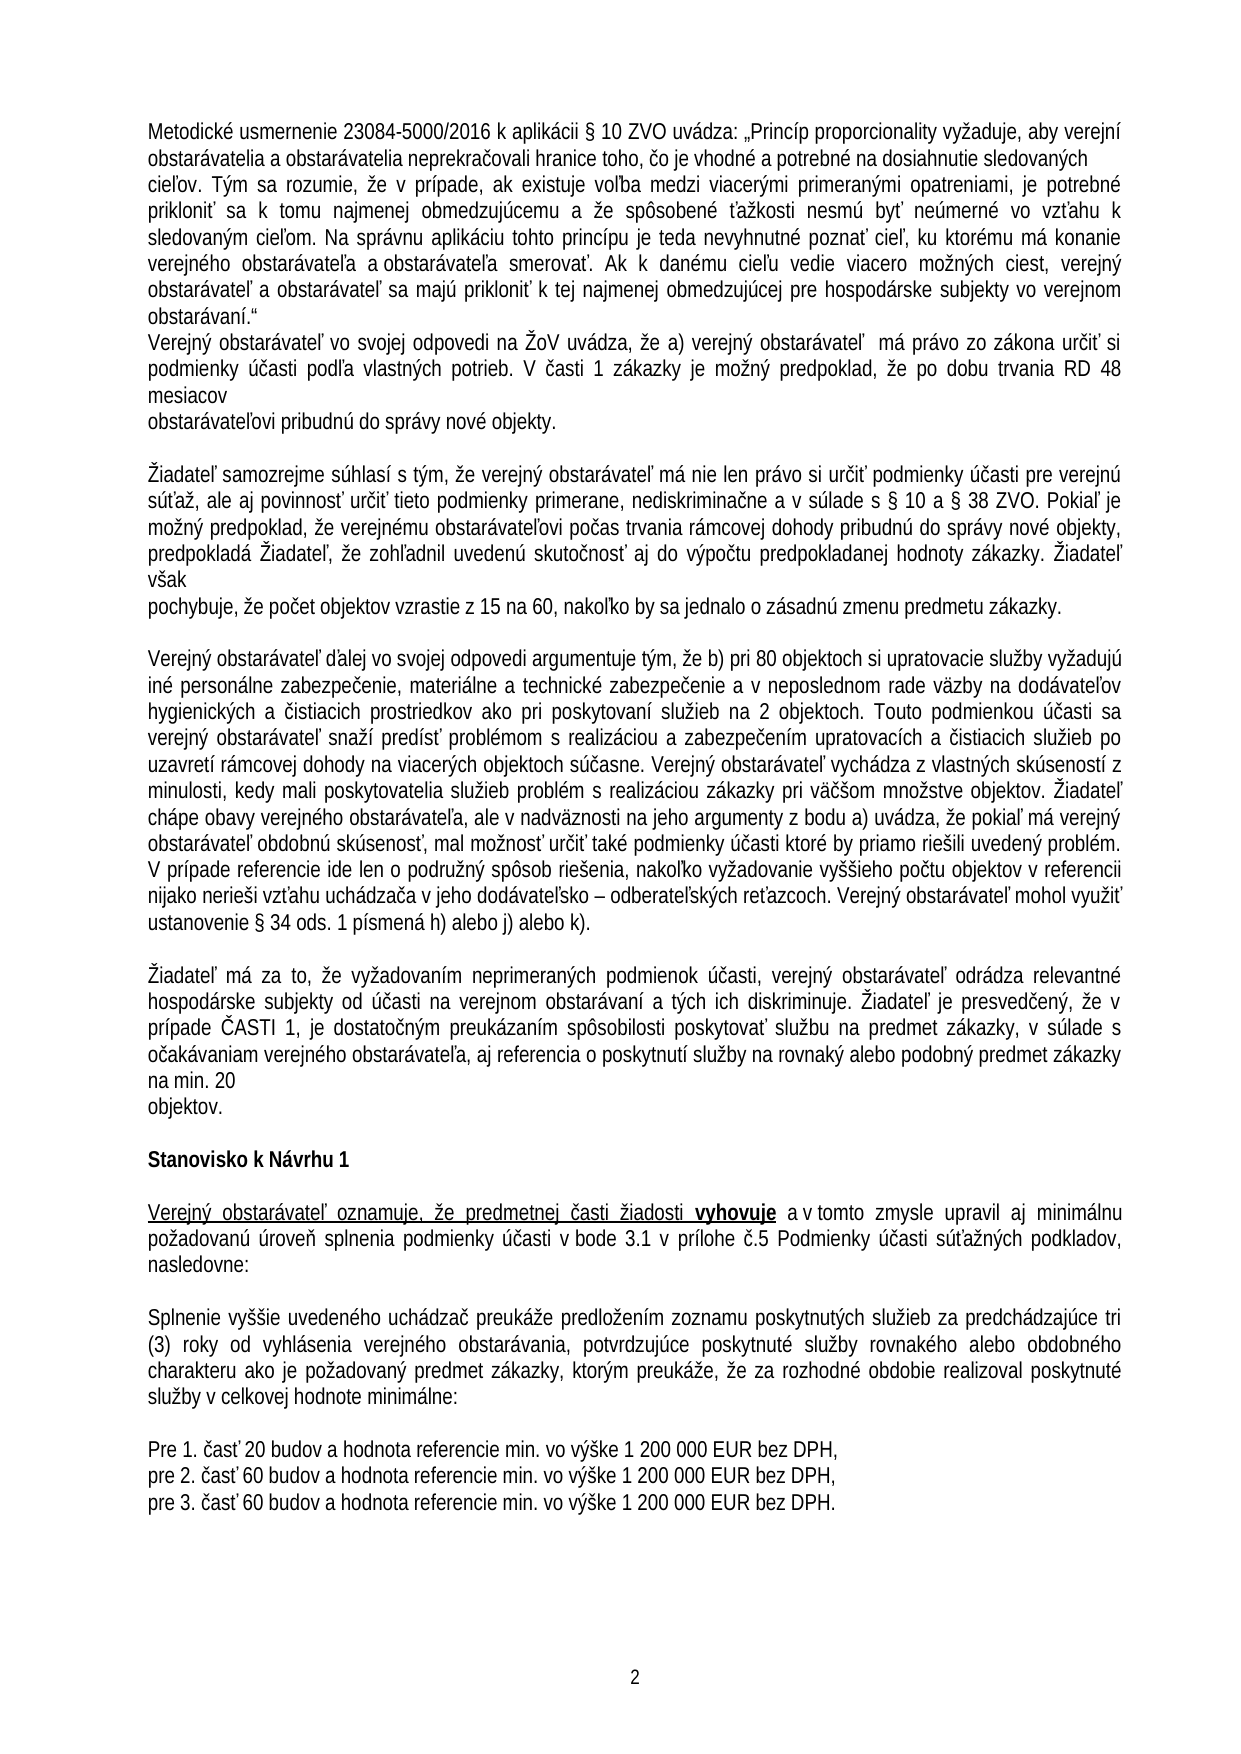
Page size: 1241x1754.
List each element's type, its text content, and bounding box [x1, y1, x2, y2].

text pre 2. časť 60 budov a hodnota referencie min. vo výške 1 200 000 EUR bez DPH, [148, 1462, 1122, 1489]
text Verejný obstarávateľ oznamuje, že predmetnej časti žiadosti vyhovuje a v tomto zmysle upravil aj minimálnu požadovanú úroveň splnenia podmienky účasti v bode 3.1 v prílohe č.5 Podmienky účasti súťažných podkladov, nasledovne: [148, 1199, 1122, 1278]
text Splnenie vyššie uvedeného uchádzač preukáže predložením zoznamu poskytnutých služieb za predchádzajúce tri (3) roky od vyhlásenia verejného obstarávania, potvrdzujúce poskytnuté služby rovnakého alebo obdobného charakteru ako je požadovaný predmet zákazky, ktorým preukáže, že za rozhodné obdobie realizoval poskytnuté služby v celkovej hodnote minimálne: [148, 1304, 1122, 1409]
text pochybuje, že počet objektov vzrastie z 15 na 60, nakoľko by sa jednalo o zásadnú zmenu predmetu zákazky. [148, 593, 1122, 619]
text pre 3. časť 60 budov a hodnota referencie min. vo výške 1 200 000 EUR bez DPH. [148, 1489, 1122, 1515]
text obstarávateľovi pribudnú do správy nové objekty. [148, 408, 1122, 434]
text Pre 1. časť 20 budov a hodnota referencie min. vo výške 1 200 000 EUR bez DPH, [148, 1436, 1122, 1462]
text Žiadateľ samozrejme súhlasí s tým, že verejný obstarávateľ má nie len právo si určiť podmienky účasti pre verejnú súťaž, ale aj povinnosť určiť tieto podmienky primerane, nediskriminačne a v súlade s § 10 a § 38 ZVO. Pokiaľ je možný predpoklad, že verejnému obstarávateľovi počas trvania rámcovej dohody pribudnú do správy nové objekty, predpokladá Žiadateľ, že zohľadnil uvedenú skutočnosť aj do výpočtu predpokladanej hodnoty zákazky. Žiadateľ však [148, 461, 1122, 593]
text cieľov. Tým sa rozumie, že v prípade, ak existuje voľba medzi viacerými primeranými opatreniami, je potrebné prikloniť sa k tomu najmenej obmedzujúcemu a že spôsobené ťažkosti nesmú byť neúmerné vo vzťahu k sledovaným cieľom. Na správnu aplikáciu tohto princípu je teda nevyhnutné poznať cieľ, ku ktorému má konanie verejného obstarávateľa a obstarávateľa smerovať. Ak k danému cieľu vedie viacero možných ciest, verejný obstarávateľ a obstarávateľ sa majú prikloniť k tej najmenej obmedzujúcej pre hospodárske subjekty vo verejnom obstarávaní.“ [148, 171, 1122, 329]
text Verejný obstarávateľ ďalej vo svojej odpovedi argumentuje tým, že b) pri 80 objektoch si upratovacie služby vyžadujú iné personálne zabezpečenie, materiálne a technické zabezpečenie a v neposlednom rade väzby na dodávateľov hygienických a čistiacich prostriedkov ako pri poskytovaní služieb na 2 objektoch. Touto podmienkou účasti sa verejný obstarávateľ snaží predísť problémom s realizáciou a zabezpečením upratovacích a čistiacich služieb po uzavretí rámcovej dohody na viacerých objektoch súčasne. Verejný obstarávateľ vychádza z vlastných skúseností z minulosti, kedy mali poskytovatelia služieb problém s realizáciou zákazky pri väčšom množstve objektov. Žiadateľ chápe obavy verejného obstarávateľa, ale v nadväznosti na jeho argumenty z bodu a) uvádza, že pokiaľ má verejný obstarávateľ obdobnú skúsenosť, mal možnosť určiť také podmienky účasti ktoré by priamo riešili uvedený problém. V prípade referencie ide len o podružný spôsob riešenia, nakoľko vyžadovanie vyššieho počtu objektov v referencii nijako nerieši vzťahu uchádzača v jeho dodávateľsko – odberateľských reťazcoch. Verejný obstarávateľ mohol využiť ustanovenie § 34 ods. 1 písmená h) alebo j) alebo k). [148, 645, 1122, 935]
text objektov. [148, 1093, 1122, 1120]
text Metodické usmernenie 23084-5000/2016 k aplikácii § 10 ZVO uvádza: „Princíp proporcionality vyžaduje, aby verejní obstarávatelia a obstarávatelia neprekračovali hranice toho, čo je vhodné a potrebné na dosiahnutie sledovaných [148, 118, 1122, 171]
text Stanovisko k Návrhu 1 [148, 1146, 1122, 1172]
text Verejný obstarávateľ vo svojej odpovedi na ŽoV uvádza, že a) verejný obstarávateľ má právo zo zákona určiť si podmienky účasti podľa vlastných potrieb. V časti 1 zákazky je možný predpoklad, že po dobu trvania RD 48 mesiacov [148, 329, 1122, 408]
text Žiadateľ má za to, že vyžadovaním neprimeraných podmienok účasti, verejný obstarávateľ odrádza relevantné hospodárske subjekty od účasti na verejnom obstarávaní a tých ich diskriminuje. Žiadateľ je presvedčený, že v prípade ČASTI 1, je dostatočným preukázaním spôsobilosti poskytovať službu na predmet zákazky, v súlade s očakávaniam verejného obstarávateľa, aj referencia o poskytnutí služby na rovnaký alebo podobný predmet zákazky na min. 20 [148, 962, 1122, 1093]
